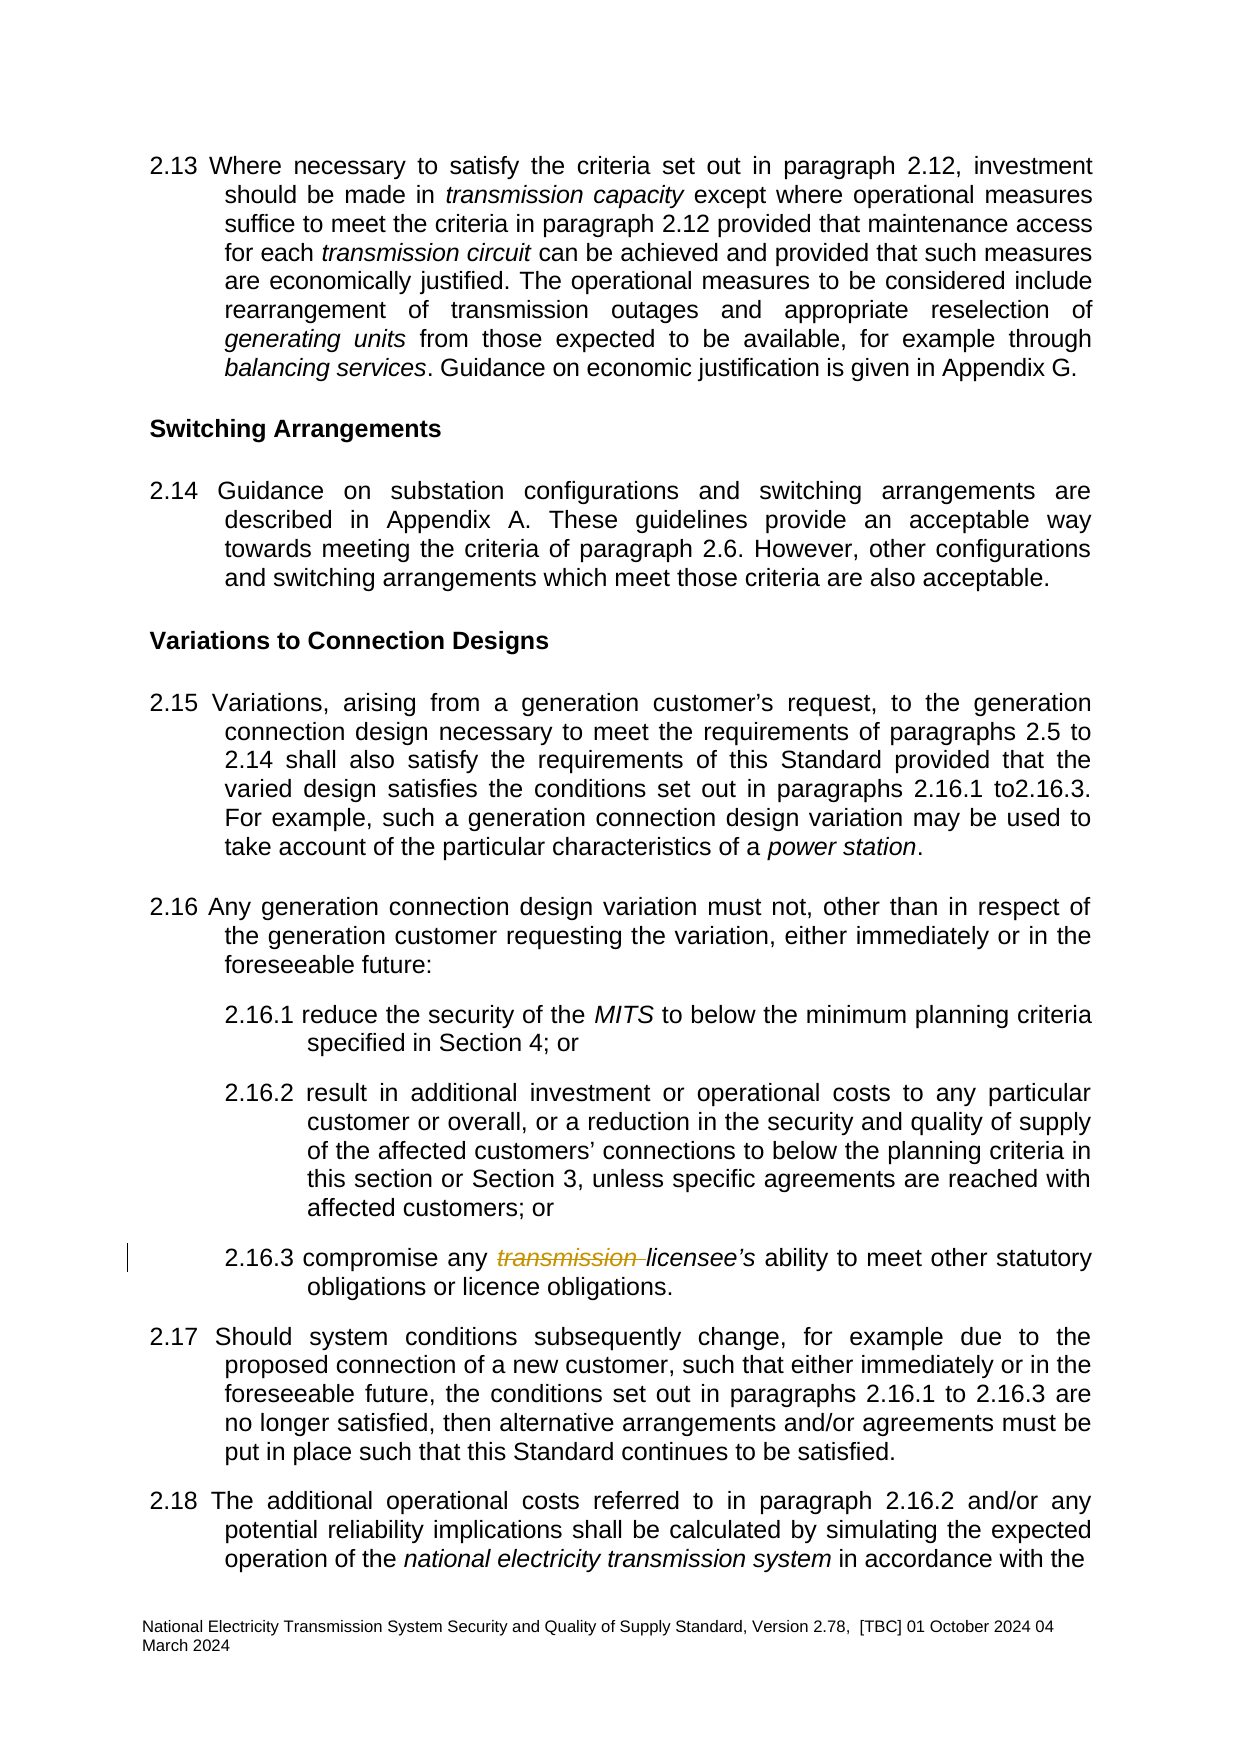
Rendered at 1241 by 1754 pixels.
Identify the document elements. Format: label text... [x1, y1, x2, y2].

text Switching Arrangements [149, 414, 1093, 444]
text 2.16.1 reduce the security of the MITS to below the minimum planning criteria specified in Section 4; or [224, 1001, 1093, 1057]
text 2.16 Any generation connection design variation must not, other than in respect of the generation customer requesting the variation, either immediately or in the foreseeable future: [149, 893, 1093, 979]
text 2.16.3 compromise any licensee’s ability to meet other statutory obligations or licence obligations. [224, 1243, 1093, 1301]
text 2.15 Variations, arising from a generation customer’s request, to the generation connection design necessary to meet the requirements of paragraphs 2.5 to 2.14 shall also satisfy the requirements of this Standard provided that the varied design satisfies the conditions set out in paragraphs 2.16.1 to2.16.3. For example, such a generation connection design variation may be used to take account of the particular characteristics of a power station. [149, 688, 1093, 861]
text 2.14 Guidance on substation configurations and switching arrangements are described in Appendix A. These guidelines provide an acceptable way towards meeting the criteria of paragraph 2.6. However, other configurations and switching arrangements which meet those criteria are also acceptable. [149, 477, 1093, 592]
text Variations to Connection Designs [149, 626, 1093, 655]
text 2.18 The additional operational costs referred to in paragraph 2.16.2 and/or any potential reliability implications shall be calculated by simulating the expected operation of the national electricity transmission system in accordance with the [149, 1487, 1093, 1573]
text 2.17 Should system conditions subsequently change, for example due to the proposed connection of a new customer, such that either immediately or in the foreseeable future, the conditions set out in paragraphs 2.16.1 to 2.16.3 are no longer satisfied, then alternative arrangements and/or agreements must be put in place such that this Standard continues to be satisfied. [149, 1322, 1093, 1466]
text 2.16.2 result in additional investment or operational costs to any particular customer or overall, or a reduction in the security and quality of supply of the affected customers’ connections to below the planning criteria in this section or Section 3, unless specific agreements are reached with affected customers; or [224, 1079, 1093, 1222]
text 2.13 Where necessary to satisfy the criteria set out in paragraph 2.12, investment should be made in transmission capacity except where operational measures suffice to meet the criteria in paragraph 2.12 provided that maintenance access for each transmission circuit can be achieved and provided that such measures are economically justified. The operational measures to be considered include rearrangement of transmission outages and appropriate reselection of generating units from those expected to be available, for example through balancing services. Guidance on economic justification is given in Appendix G. [149, 152, 1093, 382]
